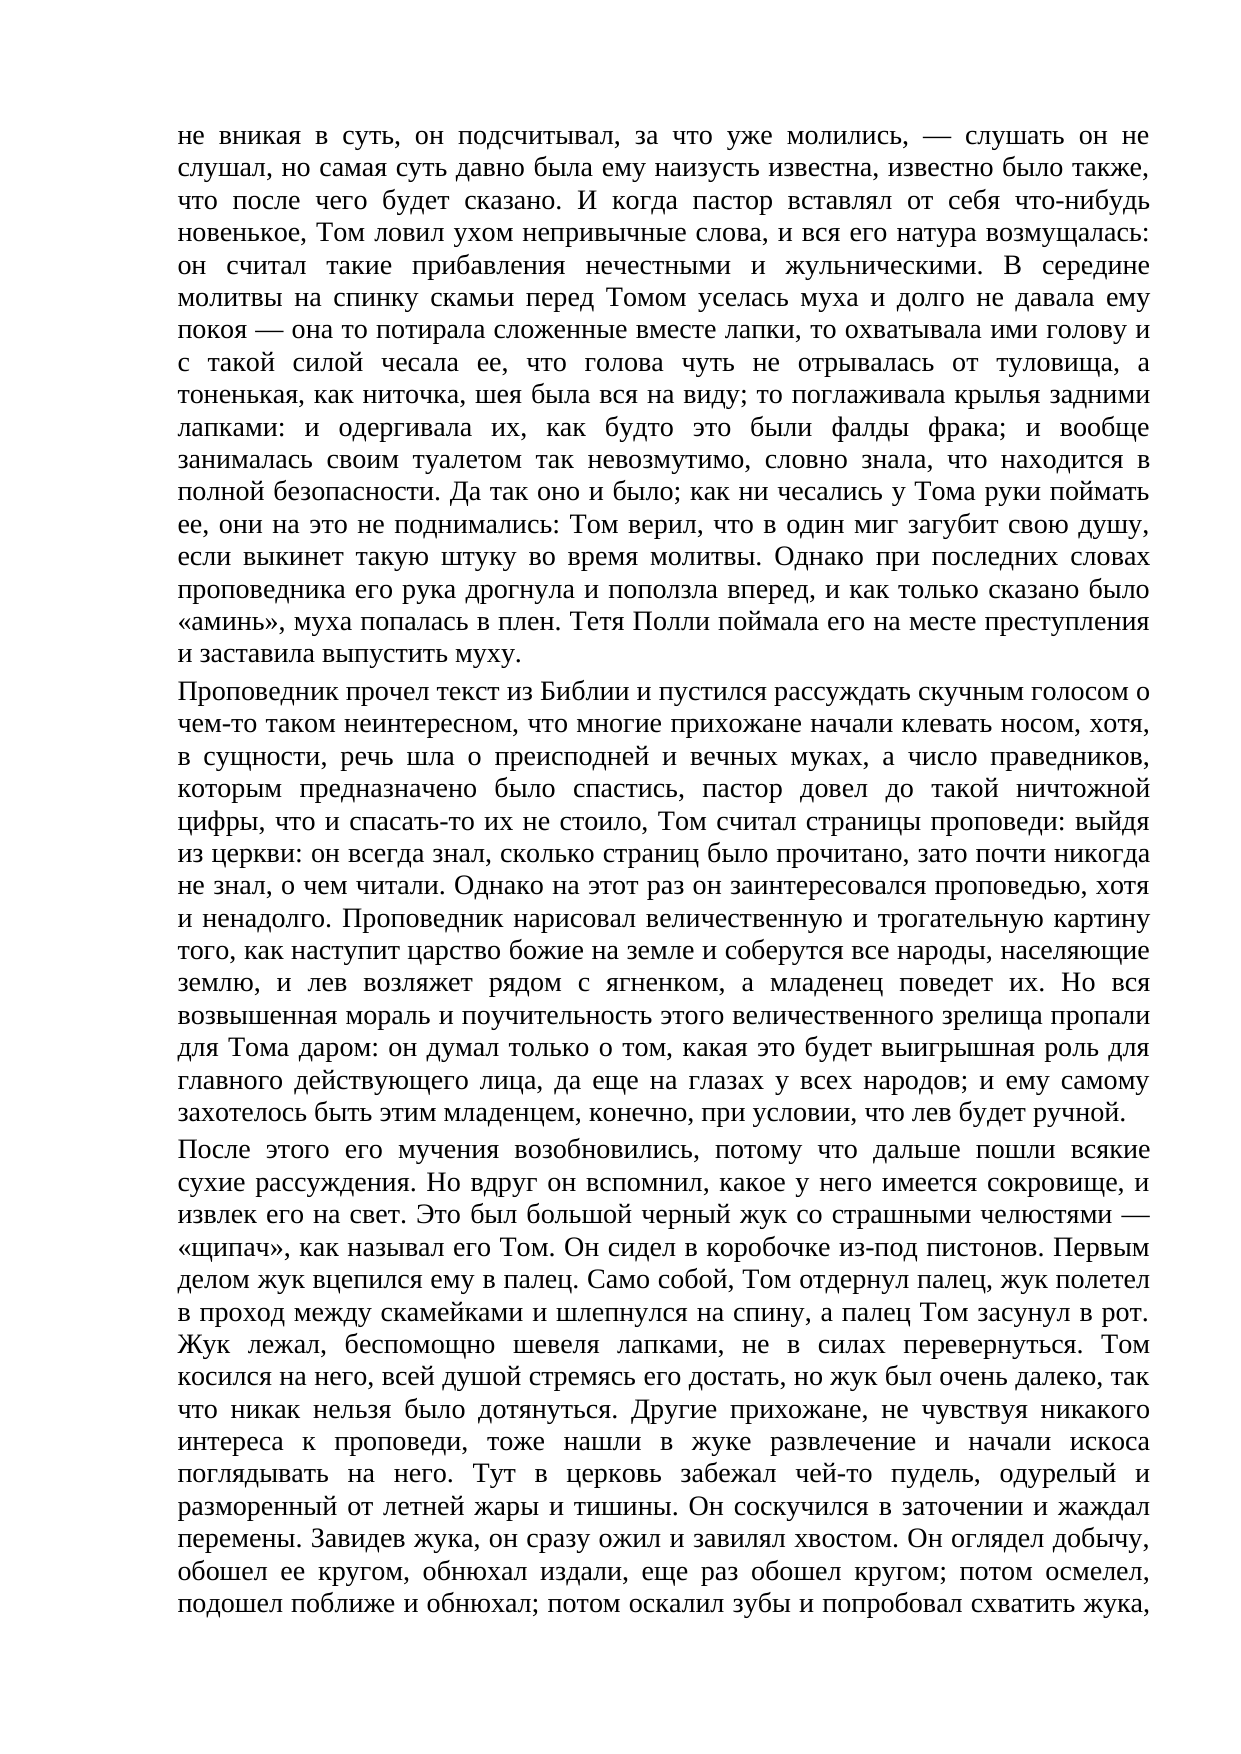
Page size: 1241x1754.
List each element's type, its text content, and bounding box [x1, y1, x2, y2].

text Проповедник прочел текст из Библии и пустился рассуждать скучным голосом о чем-то таком неинтересном, что многие прихожане начали клевать носом, хотя, в сущности, речь шла о преисподней и вечных муках, а число праведников, которым предназначено было спастись, пастор довел до такой ничтожной цифры, что и спасать-то их не стоило, Том считал страницы проповеди: выйдя из церкви: он всегда знал, сколько страниц было прочитано, зато почти никогда не знал, о чем читали. Однако на этот раз он заинтересовался проповедью, хотя и ненадолго. Проповедник нарисовал величественную и трогательную картину того, как наступит царство божие на земле и соберутся все народы, населяющие землю, и лев возляжет рядом с ягненком, а младенец поведет их. Но вся возвышенная мораль и поучительность этого величественного зрелища пропали для Тома даром: он думал только о том, какая это будет выигрышная роль для главного действующего лица, да еще на глазах у всех народов; и ему самому захотелось быть этим младенцем, конечно, при условии, что лев будет ручной. [177, 674, 1152, 1127]
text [177, 1133, 1152, 1618]
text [177, 118, 1152, 669]
